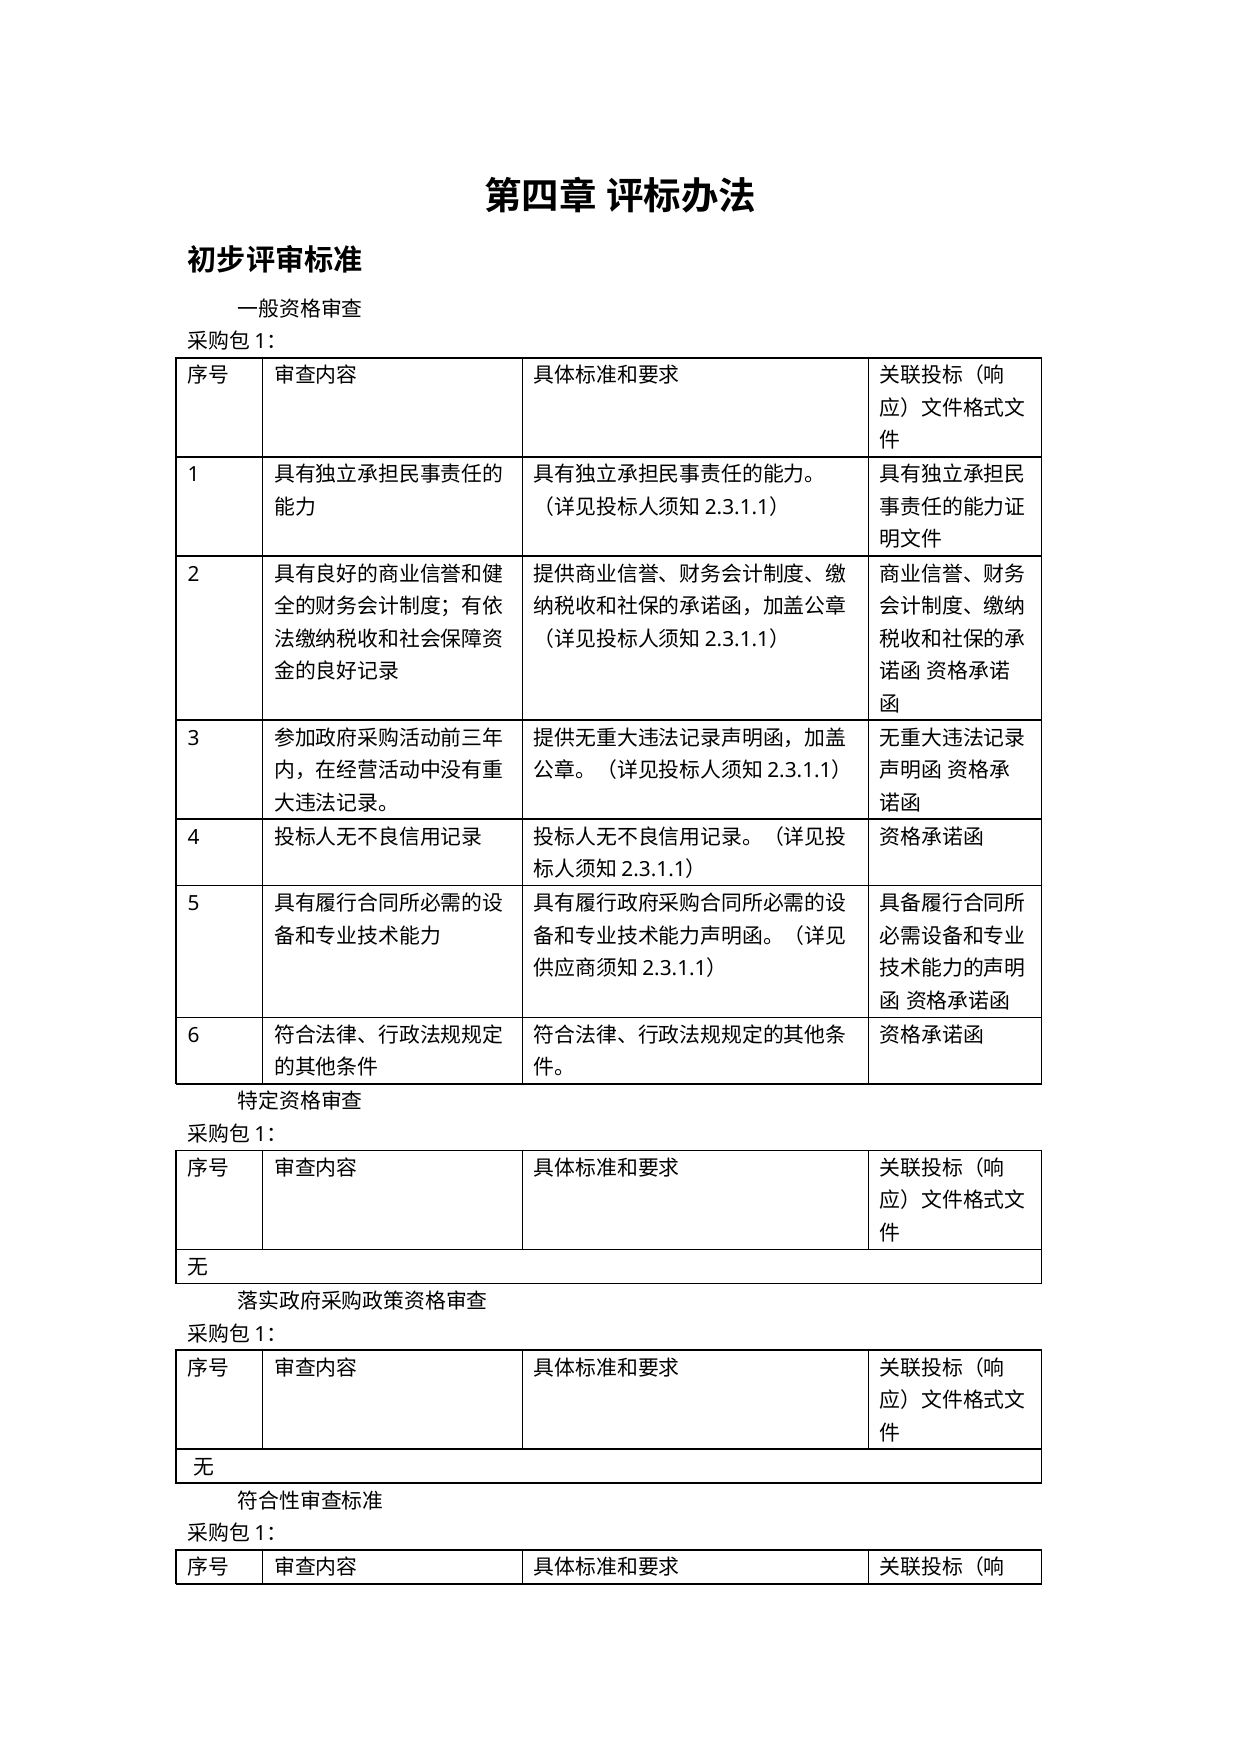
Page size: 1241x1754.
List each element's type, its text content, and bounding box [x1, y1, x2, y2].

text 采购包1： [187, 1117, 1053, 1149]
table_header 序号 [177, 1551, 262, 1583]
table_header 序号 [177, 1151, 262, 1248]
table_cell 具有履行合同所必需的设备和专业技术能力 [263, 886, 522, 1016]
table_cell 投标人无不良信用记录。（详见投标人须知2.3.1.1） [523, 820, 868, 885]
table_cell 具有履行政府采购合同所必需的设备和专业技术能力声明函。（详见供应商须知2.3.1.1） [523, 886, 868, 1016]
table_cell 具有独立承担民事责任的能力。（详见投标人须知2.3.1.1） [523, 458, 868, 555]
table_cell 资格承诺函 [869, 820, 1041, 885]
table_cell 符合法律、行政法规规定的其他条件。 [523, 1018, 868, 1083]
table_cell 3 [177, 721, 262, 818]
table_cell 具有独立承担民事责任的能力 [263, 458, 522, 555]
table_header 关联投标（响应）文件格式文件 [869, 1151, 1041, 1248]
text 第四章 评标办法 [187, 162, 1053, 227]
table_cell 资格承诺函 [869, 1018, 1041, 1083]
text 采购包1： [187, 324, 1053, 357]
table_cell 参加政府采购活动前三年内，在经营活动中没有重大违法记录。 [263, 721, 522, 818]
table_cell 4 [177, 820, 262, 885]
text 采购包1： [187, 1317, 1053, 1349]
table_cell 5 [177, 886, 262, 1016]
table_header 具体标准和要求 [523, 1151, 868, 1248]
text 特定资格审查 [187, 1084, 1053, 1117]
text 落实政府采购政策资格审查 [187, 1284, 1053, 1317]
table_cell 提供无重大违法记录声明函，加盖公章。（详见投标人须知2.3.1.1） [523, 721, 868, 818]
table_cell 具有良好的商业信誉和健全的财务会计制度；有依法缴纳税收和社会保障资金的良好记录 [263, 557, 522, 719]
table_header 审查内容 [263, 1551, 522, 1583]
table_cell 投标人无不良信用记录 [263, 820, 522, 885]
table_cell 无重大违法记录声明函 资格承诺函 [869, 721, 1041, 818]
text 符合性审查标准 [187, 1484, 1053, 1516]
table_header 审查内容 [263, 359, 522, 456]
text 一般资格审查 [187, 292, 1053, 324]
table_cell 1 [177, 458, 262, 555]
table_cell 符合法律、行政法规规定的其他条件 [263, 1018, 522, 1083]
table_header 具体标准和要求 [523, 1351, 868, 1448]
table_header 具体标准和要求 [523, 359, 868, 456]
text 采购包1： [187, 1516, 1053, 1549]
table_cell 无 [177, 1250, 1041, 1283]
table_header 关联投标（响应）文件格式文件 [869, 1551, 1041, 1583]
table_header 关联投标（响应）文件格式文件 [869, 359, 1041, 456]
table_cell 商业信誉、财务会计制度、缴纳税收和社保的承诺函 资格承诺函 [869, 557, 1041, 719]
table_header 具体标准和要求 [523, 1551, 868, 1583]
table_cell 2 [177, 557, 262, 719]
table_header 审查内容 [263, 1351, 522, 1448]
table_cell 具备履行合同所必需设备和专业技术能力的声明函 资格承诺函 [869, 886, 1041, 1016]
table_cell 6 [177, 1018, 262, 1083]
table_cell 提供商业信誉、财务会计制度、缴纳税收和社保的承诺函，加盖公章（详见投标人须知2.3.1.1） [523, 557, 868, 719]
table_header 审查内容 [263, 1151, 522, 1248]
table_header 关联投标（响应）文件格式文件 [869, 1351, 1041, 1448]
table_cell 无 [177, 1450, 1041, 1482]
table_header 序号 [177, 1351, 262, 1448]
table_header 序号 [177, 359, 262, 456]
text 初步评审标准 [187, 227, 1053, 292]
table_cell 具有独立承担民事责任的能力证明文件 [869, 458, 1041, 555]
